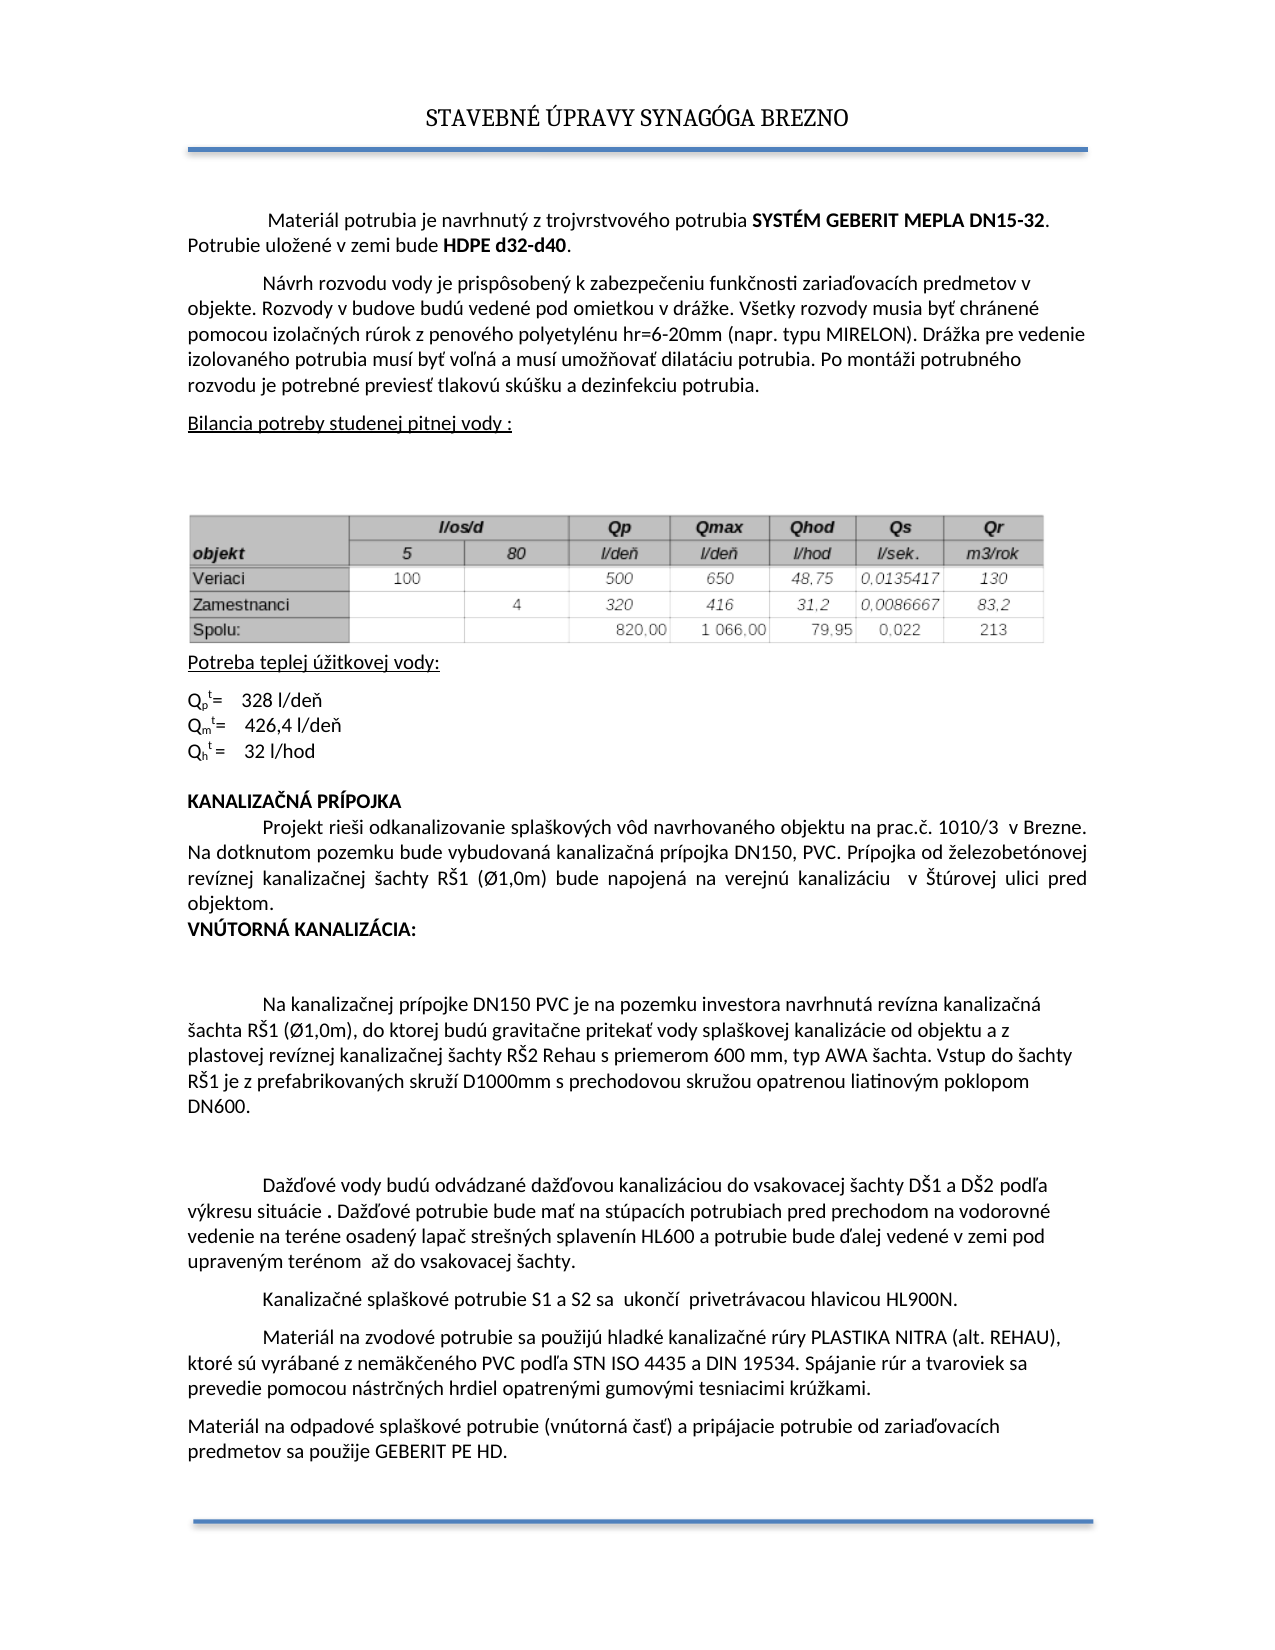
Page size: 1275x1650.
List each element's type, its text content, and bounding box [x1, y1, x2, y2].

text Qpt= 328 l/deň [187, 687, 1087, 712]
text KANALIZAČNÁ PRÍPOJKA [187, 789, 1087, 814]
text Návrh rozvodu vody je prispôsobený k zabezpečeniu funkčnosti zariaďovacích predmetov v objekte. Rozvody v budove budú vedené pod omietkou v drážke. Všetky rozvody musia byť chránené pomocou izolačných rúrok z penového polyetylénu hr=6-20mm (napr. typu MIRELON). Drážka pre vedenie izolovaného potrubia musí byť voľná a musí umožňovať dilatáciu potrubia. Po montáži potrubného rozvodu je potrebné previesť tlakovú skúšku a dezinfekciu potrubia. [187, 270, 1087, 397]
text Potreba teplej úžitkovej vody: [187, 498, 1087, 674]
text Qht = 32 l/hod [187, 738, 1087, 763]
text Materiál potrubia je navrhnutý z trojvrstvového potrubia SYSTÉM GEBERIT MEPLA DN15-32. Potrubie uložené v zemi bude HDPE d32-d40. [187, 207, 1087, 258]
text Materiál na zvodové potrubie sa použijú hladké kanalizačné rúry PLASTIKA NITRA (alt. REHAU), ktoré sú vyrábané z nemäkčeného PVC podľa STN ISO 4435 a DIN 19534. Spájanie rúr a tvaroviek sa prevedie pomocou nástrčných hrdiel opatrenými gumovými tesniacimi krúžkami. [187, 1324, 1087, 1401]
text Dažďové vody budú odvádzané dažďovou kanalizáciou do vsakovacej šachty DŠ1 a DŠ2 podľa výkresu situácie . Dažďové potrubie bude mať na stúpacích potrubiach pred prechodom na vodorovné vedenie na teréne osadený lapač strešných splavenín HL600 a potrubie bude ďalej vedené v zemi pod upraveným terénom až do vsakovacej šachty. [187, 1172, 1087, 1274]
text Qmt= 426,4 l/deň [187, 712, 1087, 738]
text Na kanalizačnej prípojke DN150 PVC je na pozemku investora navrhnutá revízna kanalizačná šachta RŠ1 (Ø1,0m), do ktorej budú gravitačne pritekať vody splaškovej kanalizácie od objektu a z plastovej revíznej kanalizačnej šachty RŠ2 Rehau s priemerom 600 mm, typ AWA šachta. Vstup do šachty RŠ1 je z prefabrikovaných skruží D1000mm s prechodovou skružou opatrenou liatinovým poklopom DN600. [187, 992, 1087, 1119]
text VNÚTORNÁ KANALIZÁCIA: [187, 916, 1087, 941]
text Bilancia potreby studenej pitnej vody : [187, 410, 1087, 435]
text Projekt rieši odkanalizovanie splaškových vôd navrhovaného objektu na prac.č. 1010/3 v Brezne. Na dotknutom pozemku bude vybudovaná kanalizačná prípojka DN150, PVC. Prípojka od železobetónovej revíznej kanalizačnej šachty RŠ1 (Ø1,0m) bude napojená na verejnú kanalizáciu v Štúrovej ulici pred objektom. [187, 814, 1087, 916]
text Materiál na odpadové splaškové potrubie (vnútorná časť) a pripájacie potrubie od zariaďovacích predmetov sa použije GEBERIT PE HD. [187, 1413, 1087, 1464]
text Kanalizačné splaškové potrubie S1 a S2 sa ukončí privetrávacou hlavicou HL900N. [187, 1287, 1087, 1312]
